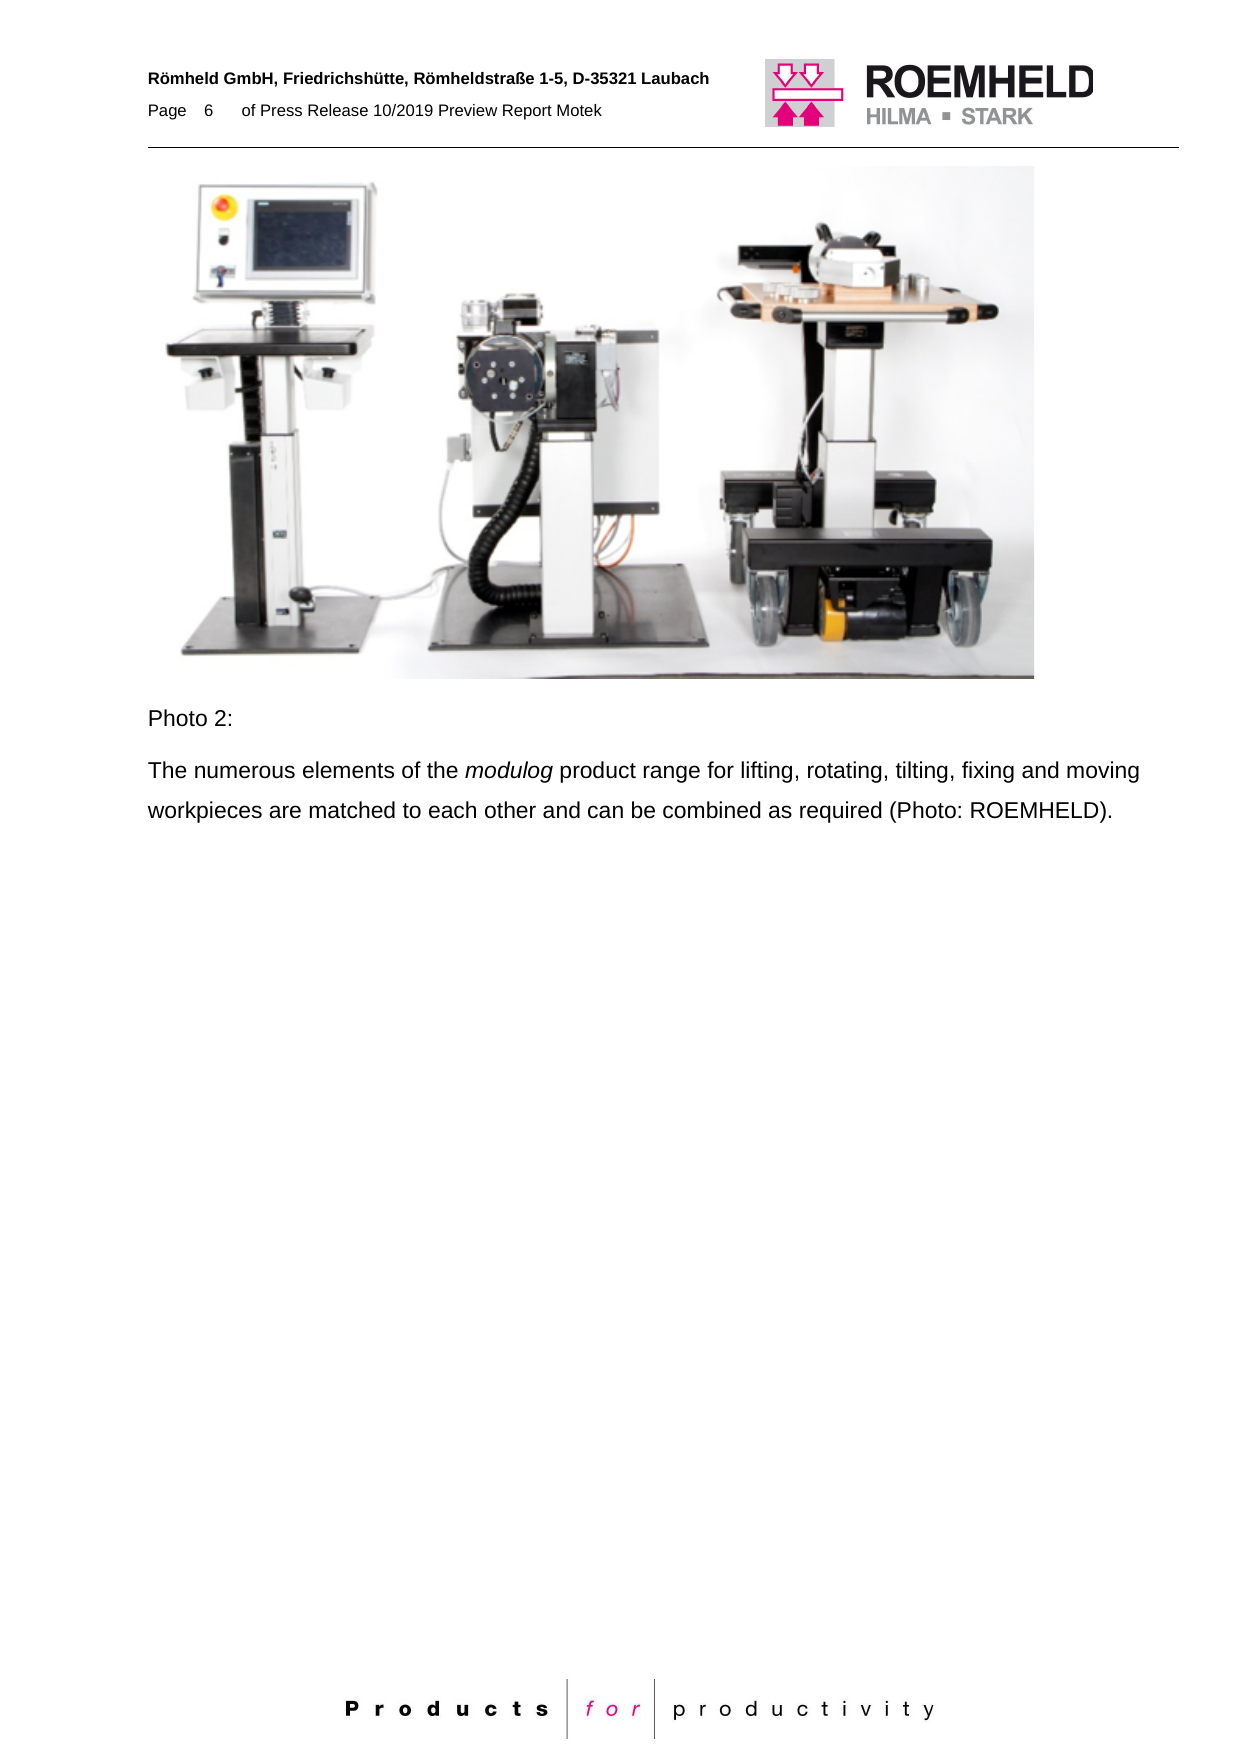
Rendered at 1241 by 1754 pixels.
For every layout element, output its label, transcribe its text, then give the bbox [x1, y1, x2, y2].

picture [147, 166, 1035, 679]
text The numerous elements of the modulog product range for lifting, rotating, tilting, fixing and moving workpieces are matched to each other and can be combined as required (Photo: ROEMHELD). [148, 757, 1167, 823]
text Photo 2: [148, 705, 1167, 731]
picture [299, 1663, 990, 1749]
picture [763, 59, 1093, 126]
